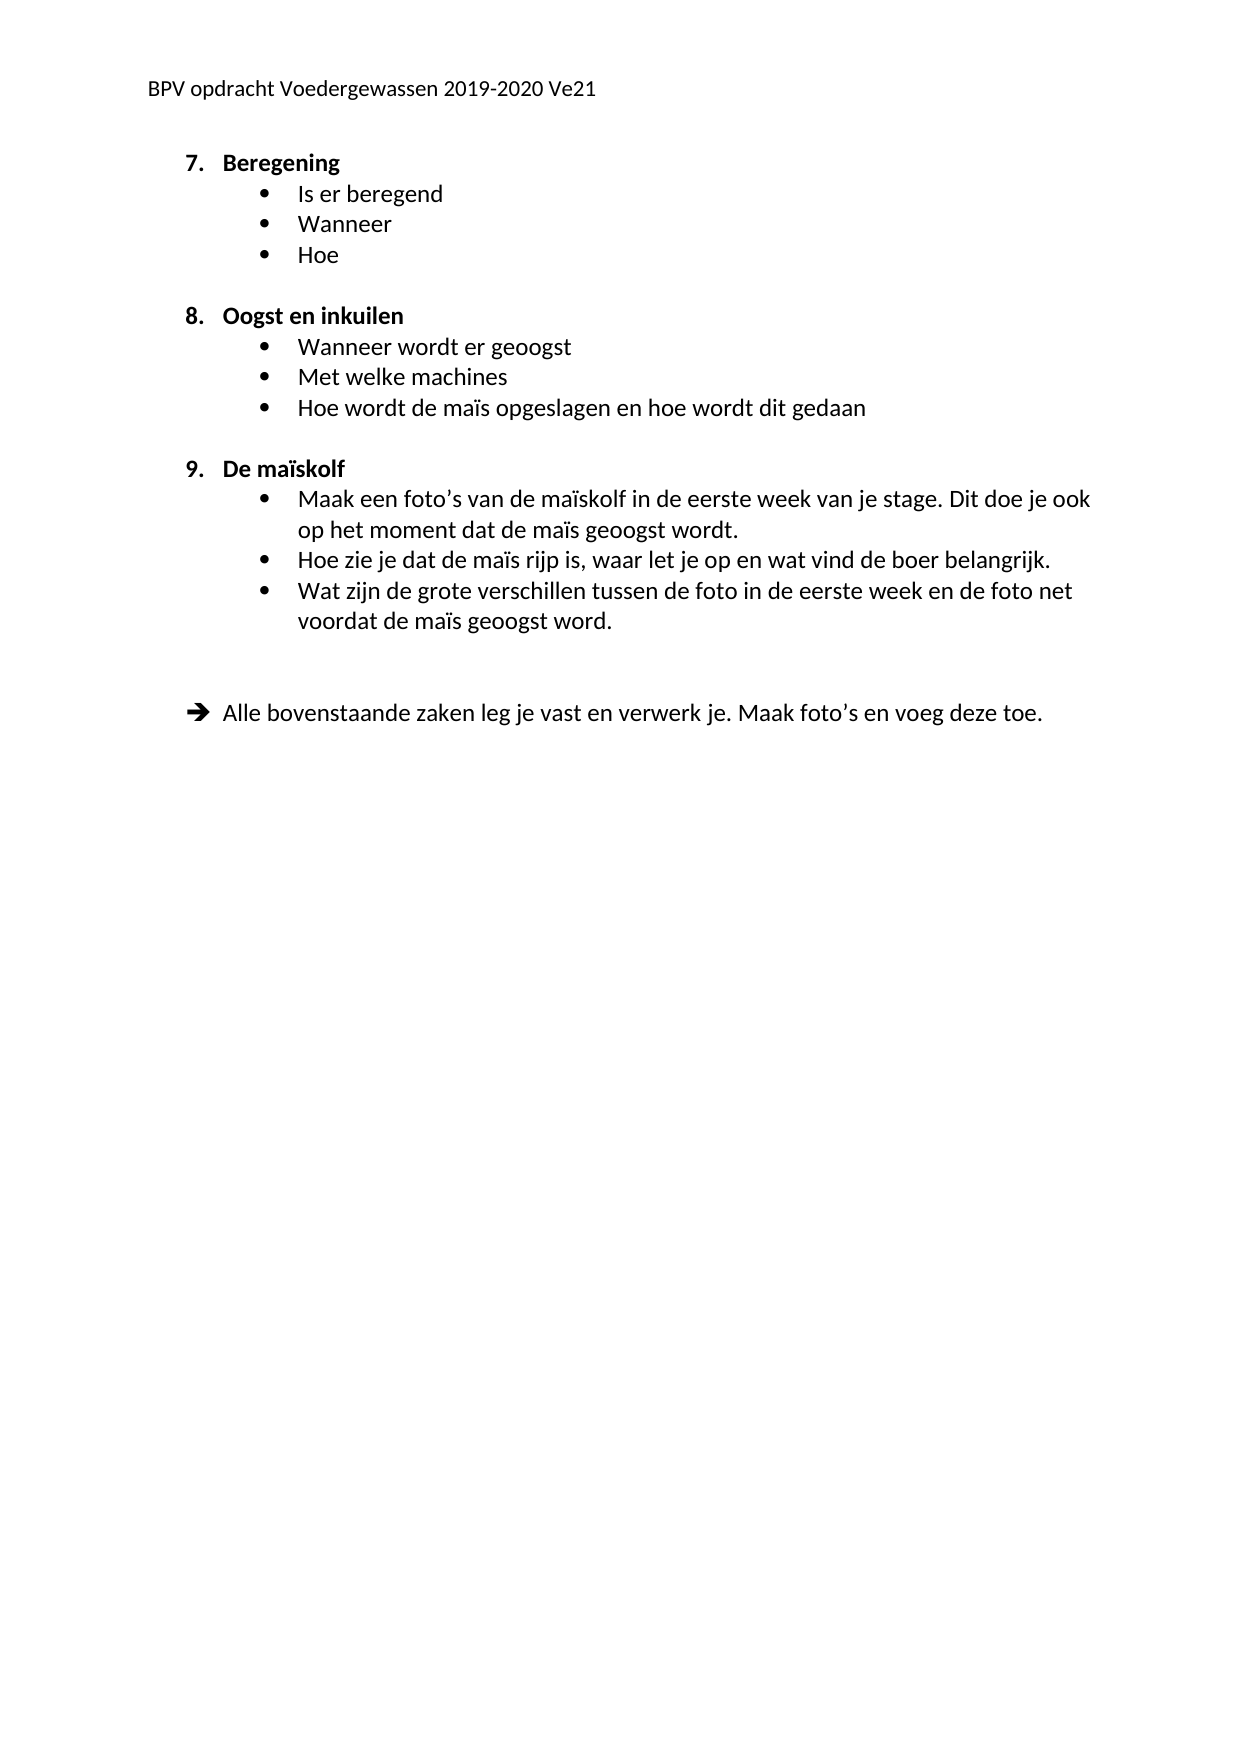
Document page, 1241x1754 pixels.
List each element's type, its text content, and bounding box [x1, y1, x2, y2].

list Beregening [185, 148, 1093, 178]
list Wat zijn de grote verschillen tussen de foto in de eerste week en de foto net voordat de maïs geoogst word. [260, 575, 1093, 636]
list Wanneer [260, 209, 1093, 239]
list Wanneer wordt er geoogst [260, 331, 1093, 361]
list Hoe [260, 239, 1093, 270]
list Maak een foto’s van de maïskolf in de eerste week van je stage. Dit doe je ook op het moment dat de maïs geoogst wordt. [260, 483, 1093, 544]
list Alle bovenstaande zaken leg je vast en verwerk je. Maak foto’s en voeg deze toe. [185, 697, 1093, 727]
list Met welke machines [260, 361, 1093, 392]
list Oogst en inkuilen [185, 300, 1093, 331]
list Hoe wordt de maïs opgeslagen en hoe wordt dit gedaan [260, 392, 1093, 422]
list De maïskolf [185, 453, 1093, 483]
list Hoe zie je dat de maïs rijp is, waar let je op en wat vind de boer belangrijk. [260, 544, 1093, 575]
list Is er beregend [260, 178, 1093, 209]
